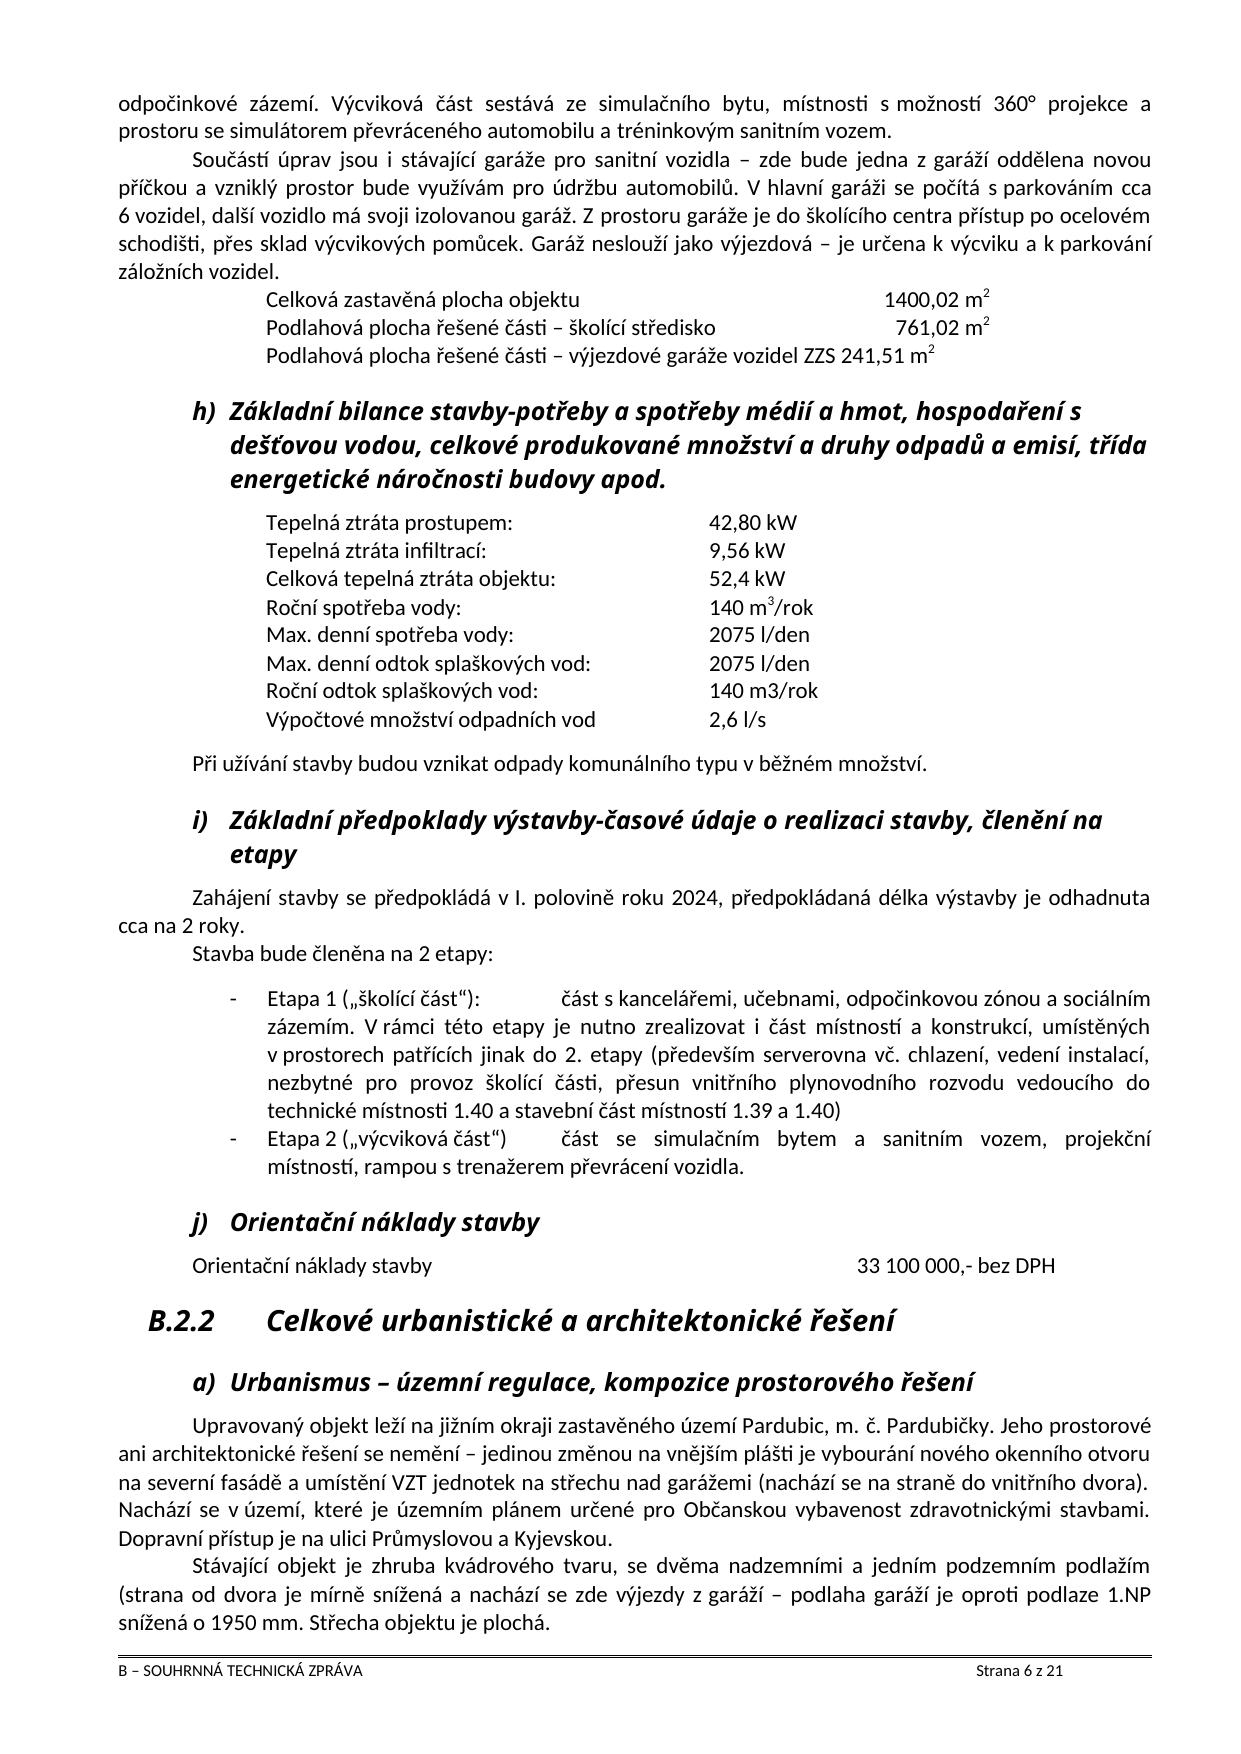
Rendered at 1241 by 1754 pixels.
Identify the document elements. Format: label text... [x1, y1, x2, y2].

text Celková tepelná ztráta objektu: 52,4 kW [266, 564, 1152, 593]
text Součástí úprav jsou i stávající garáže pro sanitní vozidla – zde bude jedna z garáží oddělena novou příčkou a vzniklý prostor bude využívám pro údržbu automobilů. V hlavní garáži se počítá s parkováním cca 6 vozidel, další vozidlo má svoji izolovanou garáž. Z prostoru garáže je do školícího centra přístup po ocelovém schodišti, přes sklad výcvikových pomůcek. Garáž neslouží jako výjezdová – je určena k výcviku a k parkování záložních vozidel. [118, 145, 1152, 285]
text Upravovaný objekt leží na jižním okraji zastavěného území Pardubic, m. č. Pardubičky. Jeho prostorové ani architektonické řešení se nemění – jedinou změnou na vnějším plášti je vybourání nového okenního otvoru na severní fasádě a umístění VZT jednotek na střechu nad garážemi (nachází se na straně do vnitřního dvora). Nachází se v území, které je územním plánem určené pro Občanskou vybavenost zdravotnickými stavbami. Dopravní přístup je na ulici Průmyslovou a Kyjevskou. [118, 1412, 1152, 1552]
text Stávající objekt je zhruba kvádrového tvaru, se dvěma nadzemními a jedním podzemním podlažím (strana od dvora je mírně snížená a nachází se zde výjezdy z garáží – podlaha garáží je oproti podlaze 1.NP snížená o 1950 mm. Střecha objektu je plochá. [118, 1552, 1152, 1636]
subtitle Orientační náklady stavby [192, 1205, 1152, 1239]
text Výpočtové množství odpadních vod 2,6 l/s [266, 705, 1152, 733]
text Tepelná ztráta prostupem: 42,80 kW [266, 508, 1152, 537]
subtitle Základní předpoklady výstavby-časové údaje o realizaci stavby, členění na etapy [192, 802, 1152, 871]
text Zahájení stavby se předpokládá v I. polovině roku 2024, předpokládaná délka výstavby je odhadnuta cca na 2 roky. [118, 883, 1152, 939]
text Stavba bude členěna na 2 etapy: [118, 939, 1152, 967]
list Etapa 2 („výcviková část“) část se simulačním bytem a sanitním vozem, projekční místností, rampou s trenažerem převrácení vozidla. [229, 1124, 1152, 1180]
text Orientační náklady stavby 33 100 000,- bez DPH [118, 1251, 1152, 1279]
subtitle Urbanismus – územní regulace, kompozice prostorového řešení [192, 1365, 1152, 1399]
text Roční odtok splaškových vod: 140 m3/rok [266, 677, 1152, 705]
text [118, 89, 1152, 145]
text Tepelná ztráta infiltrací: 9,56 kW [266, 537, 1152, 564]
subtitle B.2.2 Celkové urbanistické a architektonické řešení [148, 1300, 1152, 1340]
text Roční spotřeba vody: 140 m3/rok [266, 593, 1152, 621]
text Celková zastavěná plocha objektu 1400,02 m2 Podlahová plocha řešené části – školící středisko 761,02 m2 Podlahová plocha řešené části – výjezdové garáže vozidel ZZS 241,51 m2 [266, 285, 989, 369]
text Max. denní odtok splaškových vod: 2075 l/den [266, 649, 1152, 677]
subtitle Základní bilance stavby-potřeby a spotřeby médií a hmot, hospodaření s dešťovou vodou, celkové produkované množství a druhy odpadů a emisí, třída energetické náročnosti budovy apod. [192, 394, 1152, 496]
list Etapa 1 („školící část“): část s kancelářemi, učebnami, odpočinkovou zónou a sociálním zázemím. V rámci této etapy je nutno zrealizovat i část místností a konstrukcí, umístěných v prostorech patřících jinak do 2. etapy (především serverovna vč. chlazení, vedení instalací, nezbytné pro provoz školící části, přesun vnitřního plynovodního rozvodu vedoucího do technické místnosti 1.40 a stavební část místností 1.39 a 1.40) [229, 984, 1152, 1124]
text Max. denní spotřeba vody: 2075 l/den [266, 621, 1152, 649]
text Při užívání stavby budou vznikat odpady komunálního typu v běžném množství. [118, 749, 1152, 777]
